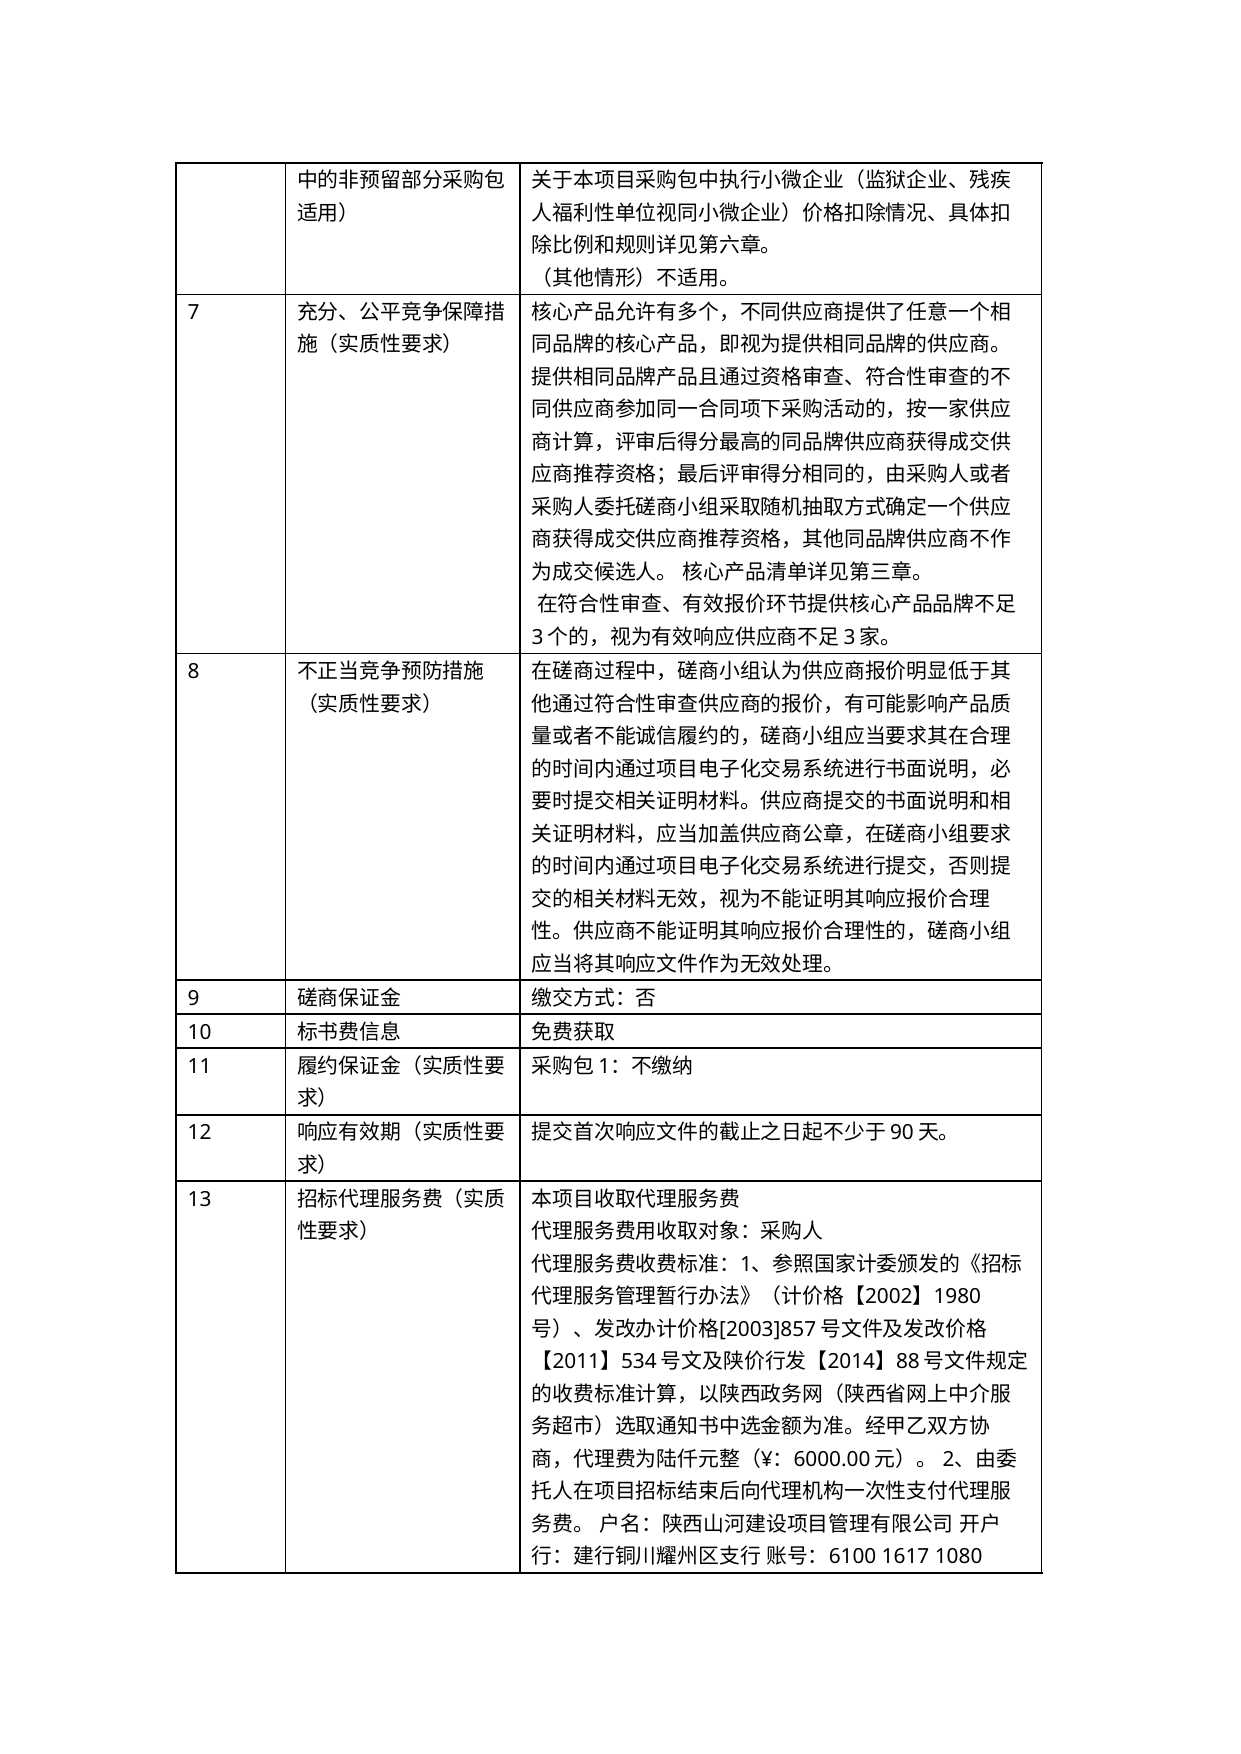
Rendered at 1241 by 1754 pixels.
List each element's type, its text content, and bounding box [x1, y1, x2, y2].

table_cell 7 [177, 295, 285, 653]
table_cell 响应有效期（实质性要求） [286, 1116, 519, 1180]
table_cell 缴交方式：否 [521, 981, 1041, 1013]
table_cell 免费获取 [521, 1015, 1041, 1047]
table_cell 充分、公平竞争保障措施（实质性要求） [286, 295, 519, 653]
table_cell 招标代理服务费（实质性要求） [286, 1182, 519, 1572]
table_cell 6 [177, 164, 285, 293]
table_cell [286, 164, 519, 293]
table_cell 采购包1：不缴纳 [521, 1049, 1041, 1114]
table_cell 12 [177, 1116, 285, 1180]
table_cell 10 [177, 1015, 285, 1047]
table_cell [521, 164, 1041, 293]
table_cell 核心产品允许有多个，不同供应商提供了任意一个相同品牌的核心产品，即视为提供相同品牌的供应商。 提供相同品牌产品且通过资格审查、符合性审查的不同供应商参加同一合同项下采购活动的，按一家供应商计算，评审后得分最高的同品牌供应商获得成交供应商推荐资格；最后评审得分相同的，由采购人或者采购人委托磋商小组采取随机抽取方式确定一个供应商获得成交供应商推荐资格，其他同品牌供应商不作为成交候选人。 核心产品清单详见第三章。 在符合性审查、有效报价环节提供核心产品品牌不足3个的，视为有效响应供应商不足3家。 [521, 295, 1041, 653]
table_cell 9 [177, 981, 285, 1013]
table_cell 不正当竞争预防措施（实质性要求） [286, 654, 519, 979]
table_cell 履约保证金（实质性要求） [286, 1049, 519, 1114]
table_cell 标书费信息 [286, 1015, 519, 1047]
table_cell 提交首次响应文件的截止之日起不少于90天。 [521, 1116, 1041, 1180]
table_cell 11 [177, 1049, 285, 1114]
table_cell 8 [177, 654, 285, 979]
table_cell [521, 1182, 1041, 1572]
table_cell 在磋商过程中，磋商小组认为供应商报价明显低于其他通过符合性审查供应商的报价，有可能影响产品质量或者不能诚信履约的，磋商小组应当要求其在合理的时间内通过项目电子化交易系统进行书面说明，必要时提交相关证明材料。供应商提交的书面说明和相关证明材料，应当加盖供应商公章，在磋商小组要求的时间内通过项目电子化交易系统进行提交，否则提交的相关材料无效，视为不能证明其响应报价合理性。供应商不能证明其响应报价合理性的，磋商小组应当将其响应文件作为无效处理。 [521, 654, 1041, 979]
table_cell 磋商保证金 [286, 981, 519, 1013]
table_cell 13 [177, 1182, 285, 1572]
